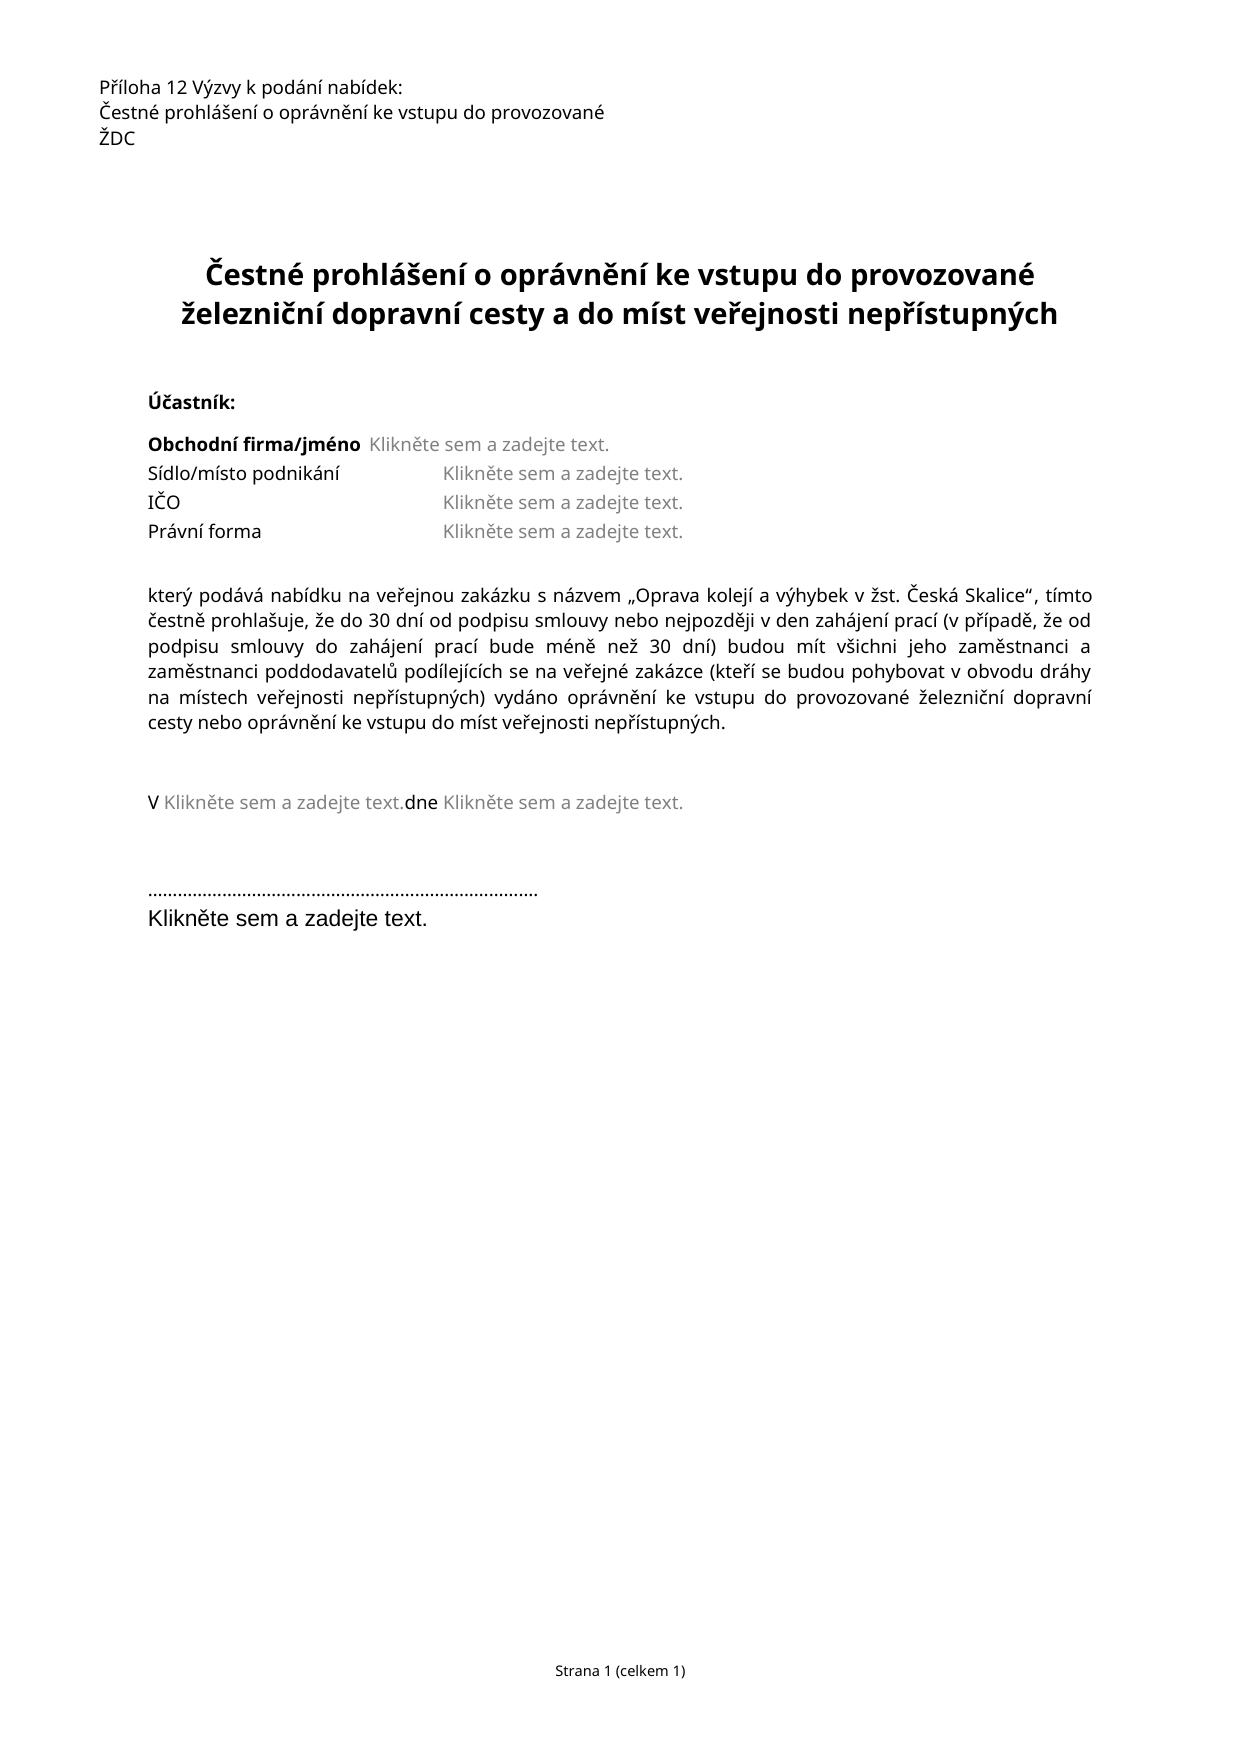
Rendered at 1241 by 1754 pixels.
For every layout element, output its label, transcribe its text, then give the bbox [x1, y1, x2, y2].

text Účastník: [148, 384, 1093, 416]
text který podává nabídku na veřejnou zakázku s názvem „Oprava kolejí a výhybek v žst. Česká Skalice“, tímto čestně prohlašuje, že do 30 dní od podpisu smlouvy nebo nejpozději v den zahájení prací (v případě, že od podpisu smlouvy do zahájení prací bude méně než 30 dní) budou mít všichni jeho zaměstnanci a zaměstnanci poddodavatelů podílejících se na veřejné zakázce (kteří se budou pohybovat v obvodu dráhy na místech veřejnosti nepřístupných) vydáno oprávnění ke vstupu do provozované železniční dopravní cesty nebo oprávnění ke vstupu do míst veřejnosti nepřístupných. [148, 582, 1093, 735]
text Obchodní firma/jméno [148, 428, 1093, 457]
text Sídlo/místo podnikání [148, 457, 1093, 486]
text V dne [148, 786, 1092, 815]
text ……………………………………………………………………. [148, 873, 1092, 902]
title Čestné prohlášení o oprávnění ke vstupu do provozované železniční dopravní cesty a do míst veřejnosti nepřístupných [148, 254, 1093, 333]
text Právní forma [148, 515, 1093, 544]
text IČO [148, 486, 1093, 515]
